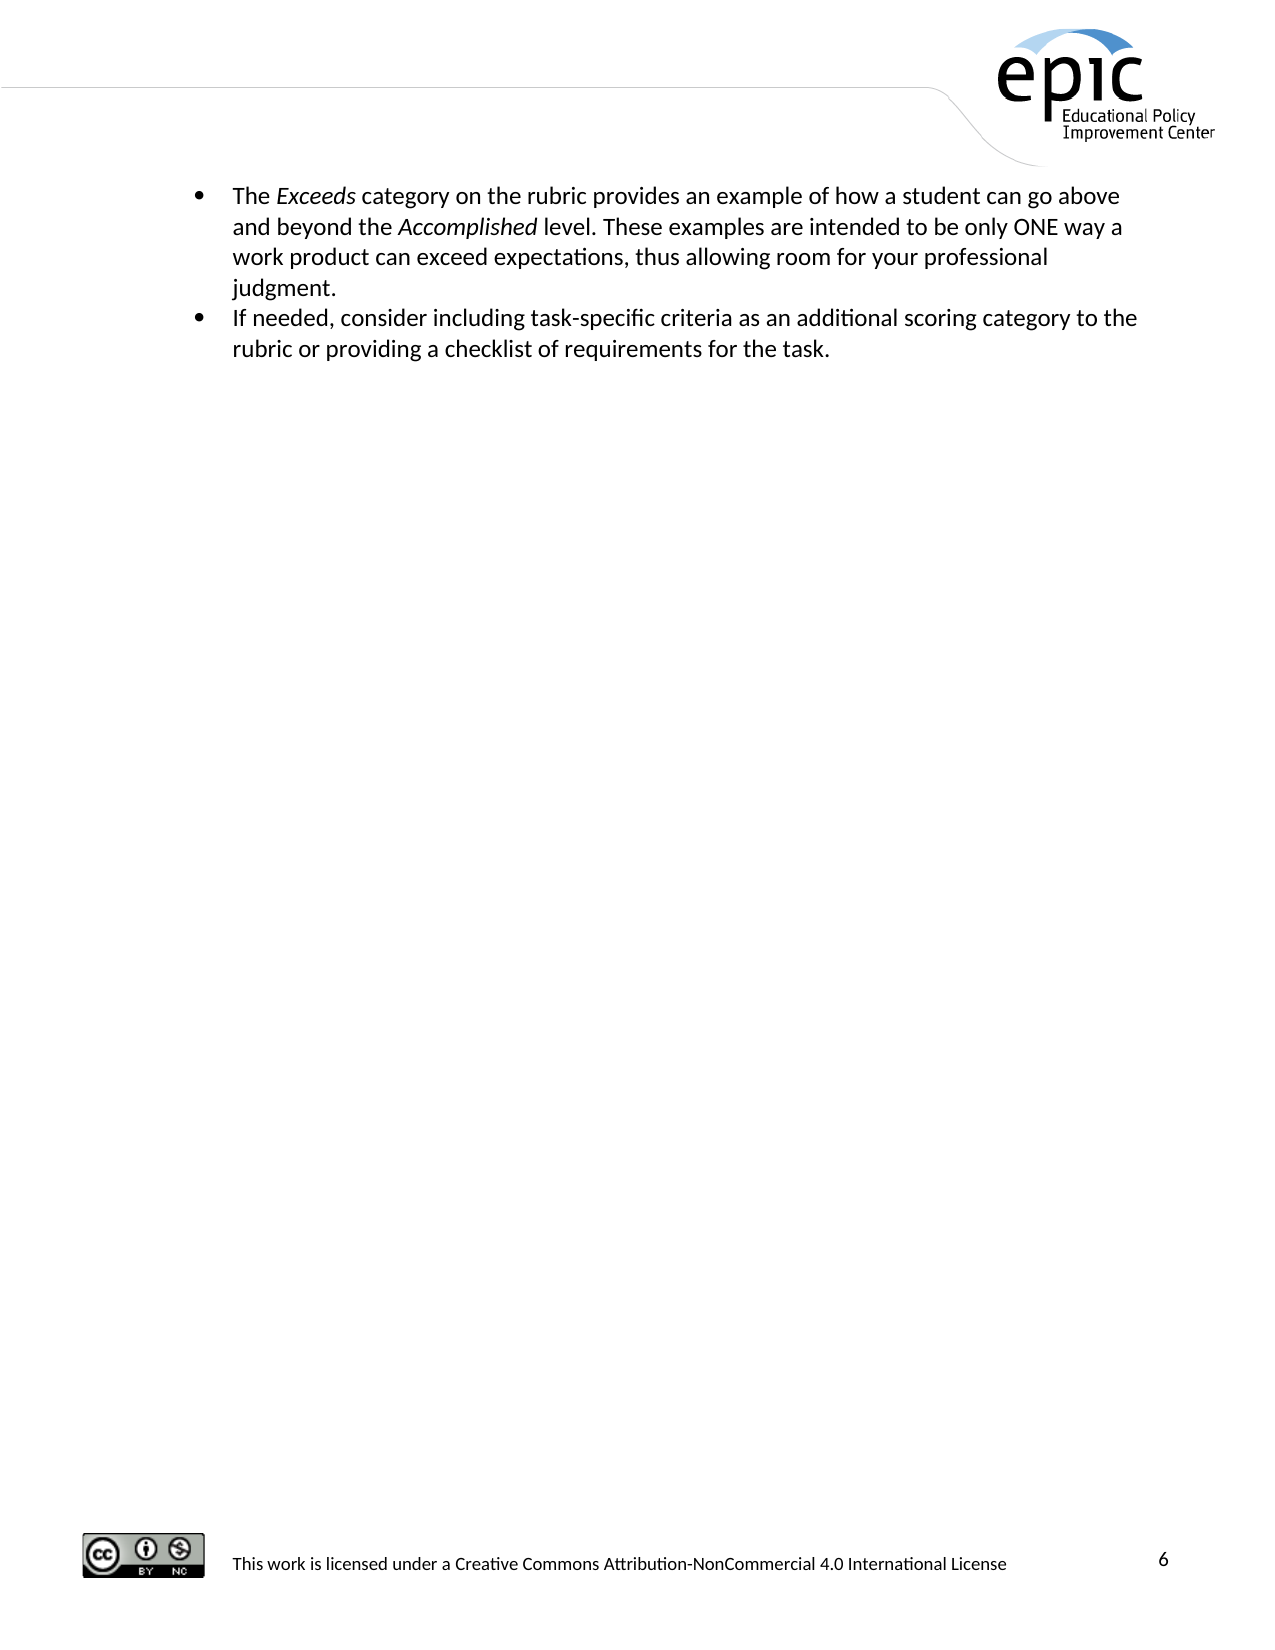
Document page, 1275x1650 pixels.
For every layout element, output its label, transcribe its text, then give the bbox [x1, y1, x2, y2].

list If needed, consider including task-specific criteria as an additional scoring category to the rubric or providing a checklist of requirements for the task. [195, 303, 1155, 364]
list The Exceeds category on the rubric provides an example of how a student can go above and beyond the Accomplished level. These examples are intended to be only ONE way a work product can exceed expectations, thus allowing room for your professional judgment. [195, 181, 1155, 303]
picture [82, 1533, 205, 1578]
picture [0, 28, 1271, 166]
